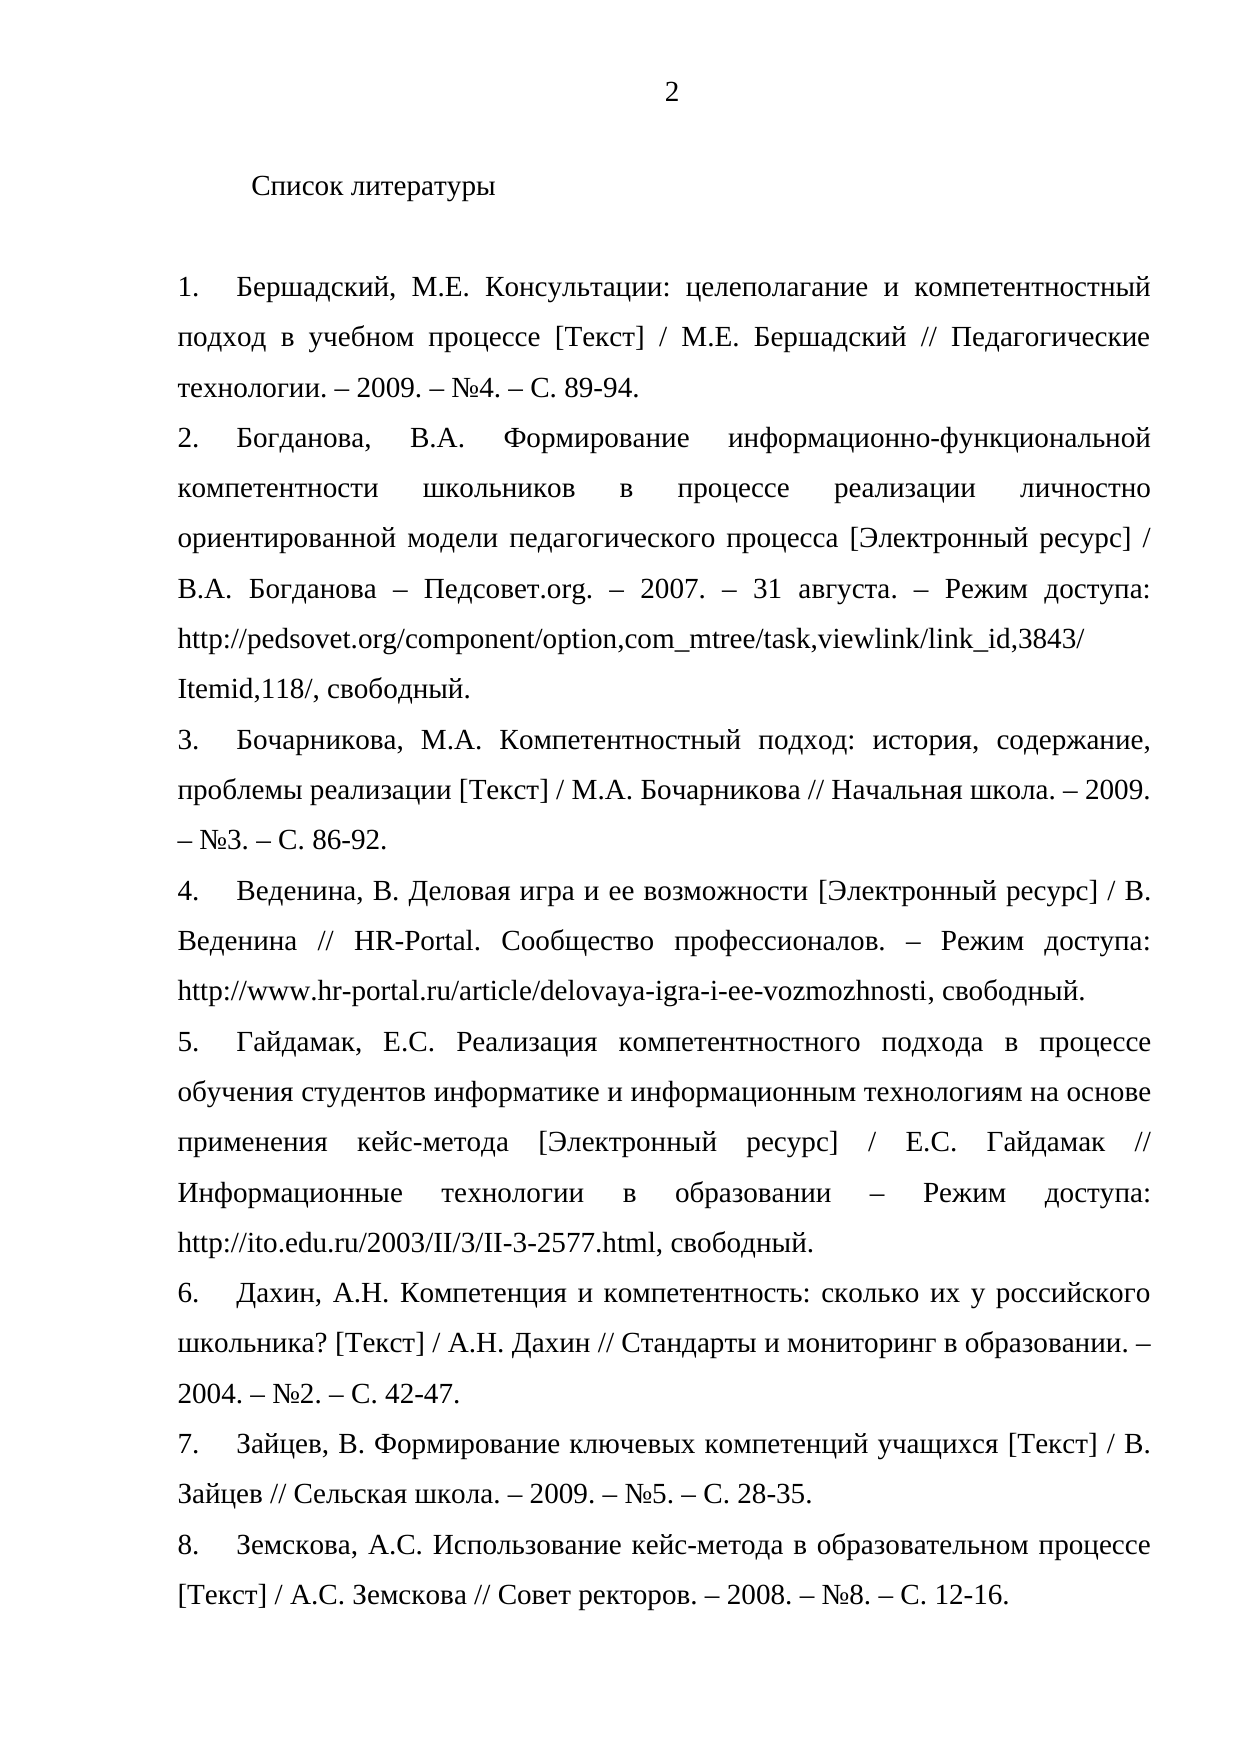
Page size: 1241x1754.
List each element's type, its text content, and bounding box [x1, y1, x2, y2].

list Дахин, А.Н. Компетенция и компетентность: сколько их у российского школьника? [Текст] / А.Н. Дахин // Стандарты и мониторинг в образовании. – 2004. – №2. – С. 42-47. [177, 1275, 1152, 1409]
list Зайцев, В. Формирование ключевых компетенций учащихся [Текст] / В. Зайцев // Сельская школа. – 2009. – №5. – С. 28-35. [177, 1426, 1152, 1510]
list Земскова, А.С. Использование кейс-метода в образовательном процессе [Текст] / А.С. Земскова // Совет ректоров. – 2008. – №8. – С. 12-16. [177, 1527, 1152, 1611]
list Бершадский, М.Е. Консультации: целеполагание и компетентностный подход в учебном процессе [Текст] / М.Е. Бершадский // Педагогические технологии. – 2009. – №4. – С. 89-94. [177, 269, 1152, 403]
list Богданова, В.А. Формирование информационно-функциональной компетентности школьников в процессе реализации личностно ориентированной модели педагогического процесса [Электронный ресурс] / В.А. Богданова – Педсовет.org. – 2007. – 31 августа. – Режим доступа: http://pedsovet.org/component/option,com_mtree/task,viewlink/link_id,3843/Itemid,118/, свободный. [177, 420, 1152, 705]
text Список литературы [177, 168, 1152, 202]
list Бочарникова, М.А. Компетентностный подход: история, содержание, проблемы реализации [Текст] / М.А. Бочарникова // Начальная школа. – 2009. – №3. – С. 86-92. [177, 722, 1152, 856]
list Веденина, В. Деловая игра и ее возможности [Электронный ресурс] / В. Веденина // HR-Portal. Сообщество профессионалов. – Режим доступа: http://www.hr-portal.ru/article/delovaya-igra-i-ee-vozmozhnosti, свободный. [177, 873, 1152, 1007]
list Гайдамак, Е.С. Реализация компетентностного подхода в процессе обучения студентов информатике и информационным технологиям на основе применения кейс-метода [Электронный ресурс] / Е.С. Гайдамак // Информационные технологии в образовании – Режим доступа: http://ito.edu.ru/2003/II/3/II-3-2577.html, свободный. [177, 1024, 1152, 1258]
